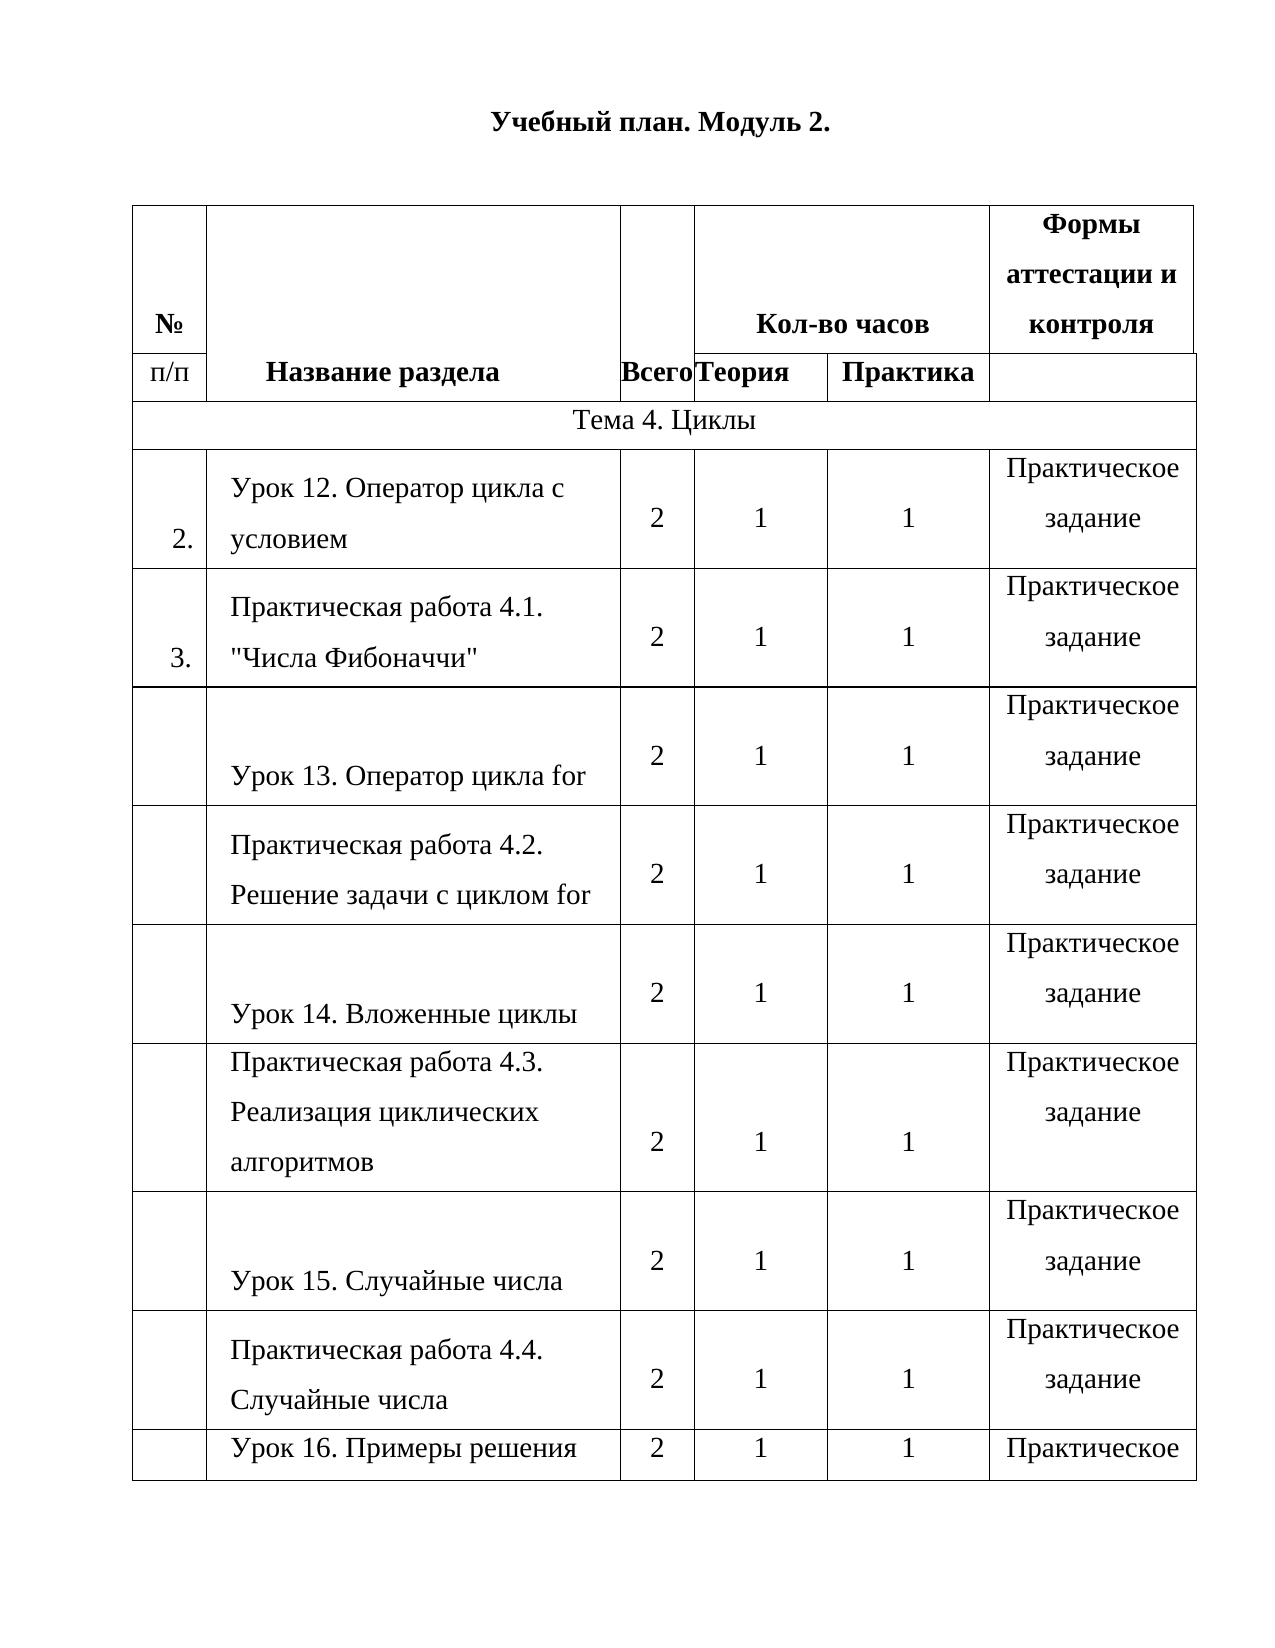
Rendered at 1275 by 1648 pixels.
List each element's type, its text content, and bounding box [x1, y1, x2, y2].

table_header Кол-во часов [695, 206, 989, 353]
table_cell [133, 688, 206, 805]
table_cell Тема 4. Циклы [133, 402, 1196, 449]
table_cell 1 [828, 569, 989, 686]
text Учебный план. Модуль 2. [133, 104, 1187, 138]
table_cell 1 [695, 925, 827, 1043]
table_cell 2 [621, 1430, 694, 1480]
table_header № [133, 206, 206, 353]
table_cell 1 [695, 1430, 827, 1480]
table_cell Практическая работа 4.1. "Числа Фибоначчи" [207, 569, 620, 686]
table_cell 2. [133, 450, 206, 567]
table_cell 1 [828, 1192, 989, 1310]
table_cell Урок 13. Оператор цикла for [207, 688, 620, 805]
table_cell 1 [695, 1044, 827, 1191]
table_cell [990, 354, 1196, 401]
table_cell [133, 1044, 206, 1191]
table_cell 1 [828, 925, 989, 1043]
table_header Название раздела [207, 206, 620, 401]
table_cell 2 [621, 688, 694, 805]
table_cell Практическая работа 4.2. Решение задачи с циклом for [207, 806, 620, 924]
table_cell Практическое задание [990, 450, 1196, 567]
table_cell Практическое задание [990, 806, 1196, 924]
table_cell Урок 14. Вложенные циклы [207, 925, 620, 1043]
table_cell 2 [621, 925, 694, 1043]
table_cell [207, 1430, 620, 1480]
table_cell 1 [695, 806, 827, 924]
table_cell Практическое задание [990, 1192, 1196, 1310]
table_cell 1 [695, 688, 827, 805]
table_cell 1 [828, 1430, 989, 1480]
table_cell 1 [828, 688, 989, 805]
table_cell Урок 12. Оператор цикла с условием [207, 450, 620, 567]
table_cell 1 [828, 1044, 989, 1191]
table_cell 2 [621, 450, 694, 567]
table_cell 2 [621, 806, 694, 924]
table_cell 3. [133, 569, 206, 686]
table_cell [133, 925, 206, 1043]
table_cell Практическое задание [990, 925, 1196, 1043]
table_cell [990, 1430, 1196, 1480]
table_cell [133, 1192, 206, 1310]
table_cell 1 [695, 450, 827, 567]
table_cell Практическое задание [990, 688, 1196, 805]
table_cell 2 [621, 569, 694, 686]
table_cell Практическое задание [990, 1311, 1196, 1429]
table_cell [133, 1430, 206, 1480]
table_cell 1 [695, 1192, 827, 1310]
table_cell [133, 1311, 206, 1429]
table_cell 2 [621, 1311, 694, 1429]
table_cell 1 [828, 1311, 989, 1429]
table_cell 2 [621, 1044, 694, 1191]
table_cell 1 [828, 450, 989, 567]
table_cell 1 [828, 806, 989, 924]
table_cell Практическое задание [990, 569, 1196, 686]
table_cell Урок 15. Случайные числа [207, 1192, 620, 1310]
table_cell Практика [828, 354, 989, 401]
table_cell 1 [695, 1311, 827, 1429]
table_cell Практическое задание [990, 1044, 1196, 1191]
table_cell Практическая работа 4.3. Реализация циклических алгоритмов [207, 1044, 620, 1191]
table_header Формы аттестации и контроля [990, 206, 1193, 353]
table_header Всего [621, 206, 694, 401]
table_cell 2 [621, 1192, 694, 1310]
table_cell [133, 806, 206, 924]
table_cell п/п [133, 354, 206, 401]
table_cell Теория [695, 354, 827, 401]
table_cell 1 [695, 569, 827, 686]
table_cell Практическая работа 4.4. Случайные числа [207, 1311, 620, 1429]
